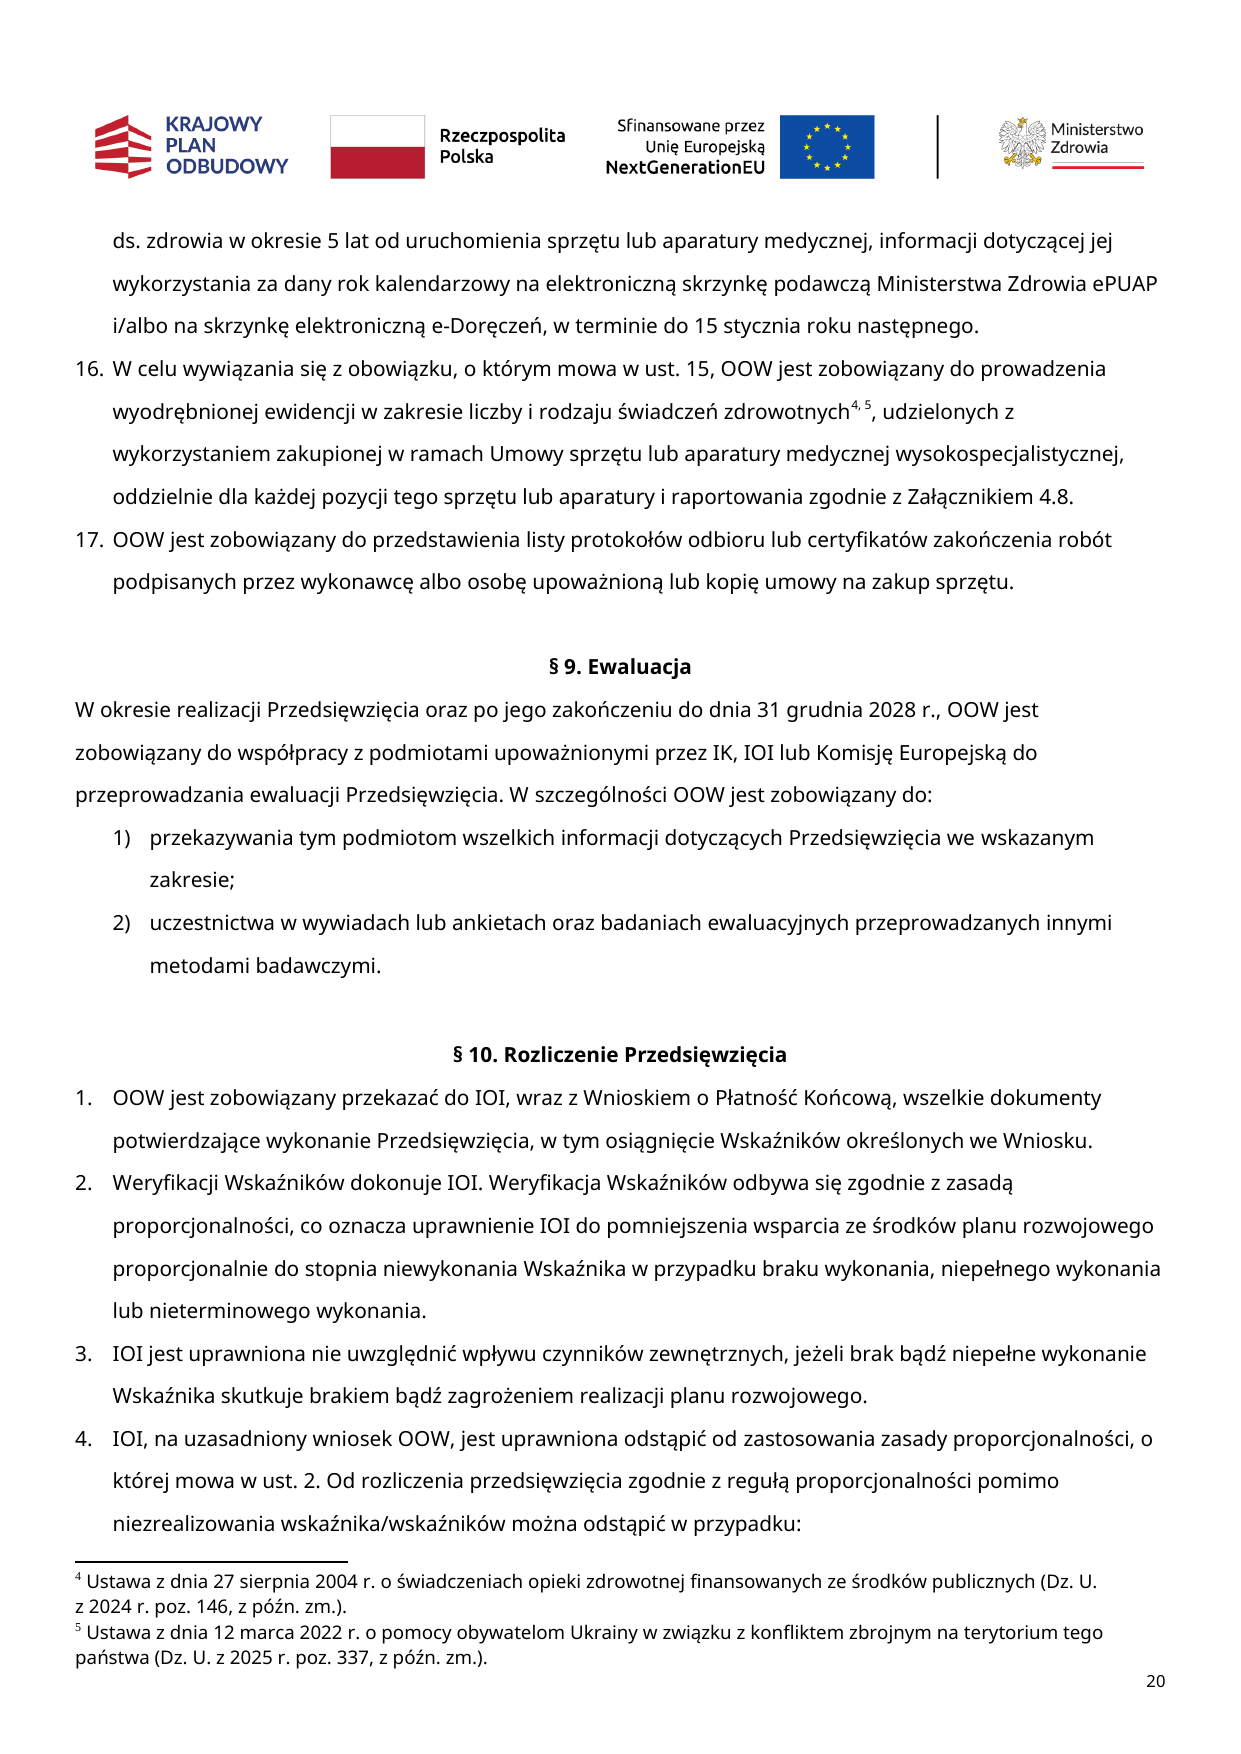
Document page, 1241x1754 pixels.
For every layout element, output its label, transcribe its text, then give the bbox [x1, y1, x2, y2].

list OOW jest zobowiązany do przedstawienia listy protokołów odbioru lub certyfikatów zakończenia robót podpisanych przez wykonawcę albo osobę upoważnioną lub kopię umowy na zakup sprzętu. [75, 525, 1165, 596]
list IOI, na uzasadniony wniosek OOW, jest uprawniona odstąpić od zastosowania zasady proporcjonalności, o której mowa w ust. 2. Od rozliczenia przedsięwzięcia zgodnie z regułą proporcjonalności pomimo niezrealizowania wskaźnika/wskaźników można odstąpić w przypadku: [75, 1424, 1165, 1538]
text W okresie realizacji Przedsięwzięcia oraz po jego zakończeniu do dnia 31 grudnia 2028 r., OOW jest zobowiązany do współpracy z podmiotami upoważnionymi przez IK, IOI lub Komisję Europejską do przeprowadzania ewaluacji Przedsięwzięcia. W szczególności OOW jest zobowiązany do: [75, 695, 1165, 809]
picture [75, 88, 1166, 198]
list uczestnictwa w wywiadach lub ankietach oraz badaniach ewaluacyjnych przeprowadzanych innymi metodami badawczymi. [112, 908, 1165, 979]
list W celu wywiązania się z obowiązku, o którym mowa w ust. 15, OOW jest zobowiązany do prowadzenia wyodrębnionej ewidencji w zakresie liczby i rodzaju świadczeń zdrowotnych, , udzielonych z wykorzystaniem zakupionej w ramach Umowy sprzętu lub aparatury medycznej wysokospecjalistycznej, oddzielnie dla każdej pozycji tego sprzętu lub aparatury i raportowania zgodnie z Załącznikiem 4.8. [75, 354, 1165, 511]
text § 9. Ewaluacja [75, 652, 1165, 681]
list OOW jest zobowiązany przekazać do IOI, wraz z Wnioskiem o Płatność Końcową, wszelkie dokumenty potwierdzające wykonanie Przedsięwzięcia, w tym osiągnięcie Wskaźników określonych we Wniosku. [75, 1083, 1165, 1154]
text § 10. Rozliczenie Przedsięwzięcia [618, 1041, 1165, 1069]
list przekazywania tym podmiotom wszelkich informacji dotyczących Przedsięwzięcia we wskazanym zakresie; [112, 823, 1165, 894]
list Weryfikacji Wskaźników dokonuje IOI. Weryfikacja Wskaźników odbywa się zgodnie z zasadą proporcjonalności, co oznacza uprawnienie IOI do pomniejszenia wsparcia ze środków planu rozwojowego proporcjonalnie do stopnia niewykonania Wskaźnika w przypadku braku wykonania, niepełnego wykonania lub nieterminowego wykonania. [75, 1168, 1165, 1325]
text § 10. Rozliczenie Przedsięwzięcia [75, 1041, 517, 1069]
list IOI jest uprawniona nie uwzględnić wpływu czynników zewnętrznych, jeżeli brak bądź niepełne wykonanie Wskaźnika skutkuje brakiem bądź zagrożeniem realizacji planu rozwojowego. [75, 1339, 1165, 1410]
